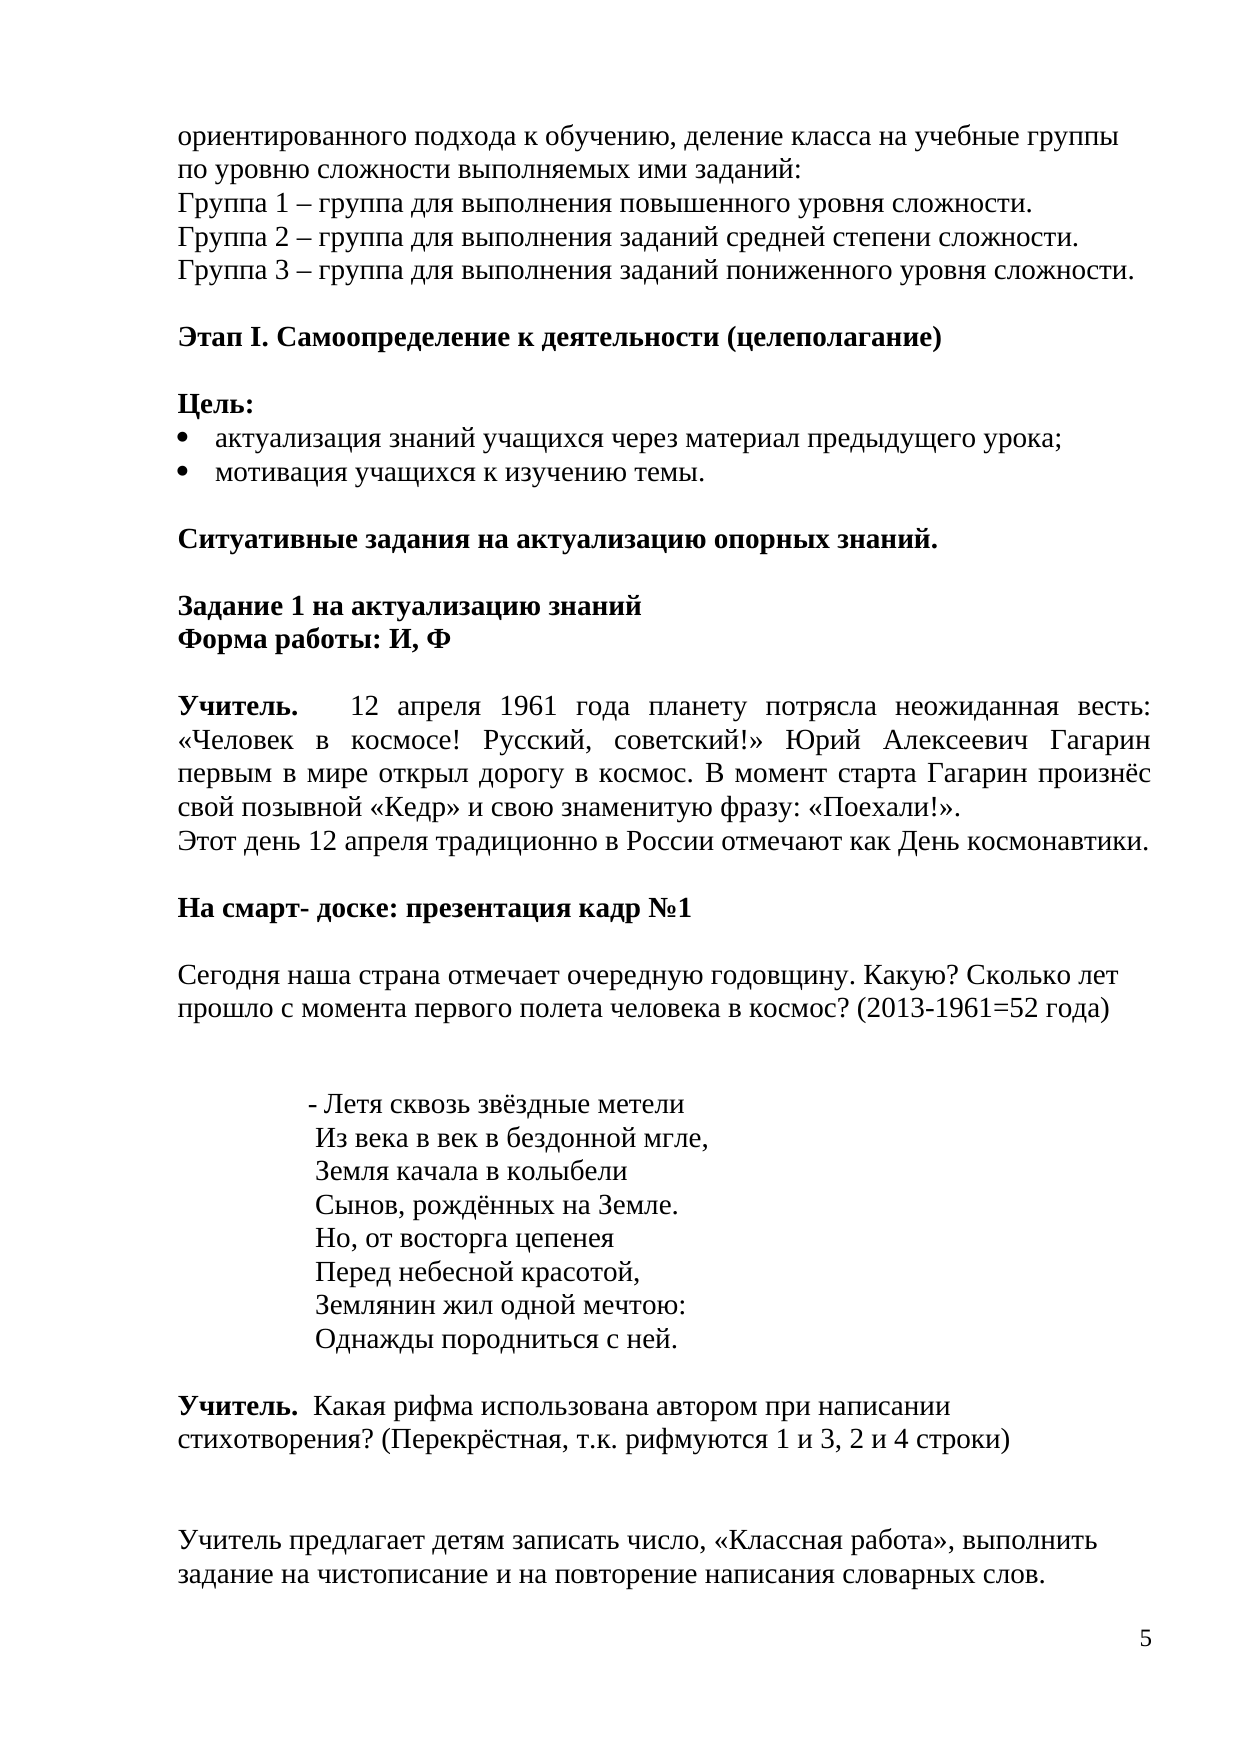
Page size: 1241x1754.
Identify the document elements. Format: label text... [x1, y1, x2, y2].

text Этап I. Самоопределение к деятельности (целеполагание) [177, 319, 1152, 353]
text Землянин жил одной мечтою: [140, 1287, 1152, 1321]
text Этот день 12 апреля традиционно в России отмечают как День космонавтики. [177, 823, 1152, 856]
list актуализация знаний учащихся через материал предыдущего урока; [177, 420, 1152, 454]
text Цель: [177, 386, 1152, 420]
text - Летя сквозь звёздные метели [140, 1086, 1152, 1120]
text Учитель. 12 апреля 1961 года планету потрясла неожиданная весть: «Человек в космосе! Русский, советский!» Юрий Алексеевич Гагарин первым в мире открыл дорогу в космос. В момент старта Гагарин произнёс свой позывной «Кедр» и свою знаменитую фразу: «Поехали!». [177, 688, 1152, 823]
text Земля качала в колыбели [140, 1153, 1152, 1187]
text Сегодня наша страна отмечает очередную годовщину. Какую? Сколько лет прошло с момента первого полета человека в космос? (2013-1961=52 года) [177, 957, 1152, 1024]
text Однажды породниться с ней. [140, 1321, 1152, 1354]
text Ситуативные задания на актуализацию опорных знаний. [177, 521, 1152, 554]
text Сынов, рождённых на Земле. [140, 1187, 1152, 1220]
text На смарт- доске: презентация кадр №1 [177, 890, 1152, 923]
text Группа 3 – группа для выполнения заданий пониженного уровня сложности. [177, 252, 1152, 286]
text Учитель предлагает детям записать число, «Классная работа», выполнить задание на чистописание и на повторение написания словарных слов. [177, 1522, 1152, 1589]
list мотивация учащихся к изучению темы. [177, 454, 1152, 487]
text Учитель. Какая рифма использована автором при написании стихотворения? (Перекрёстная, т.к. рифмуются 1 и 3, 2 и 4 строки) [177, 1388, 1152, 1455]
text Задание 1 на актуализацию знаний [177, 588, 1152, 621]
text Группа 1 – группа для выполнения повышенного уровня сложности. [177, 185, 1152, 219]
text Форма работы: И, Ф [177, 621, 1152, 655]
text Но, от восторга цепенея [140, 1220, 1152, 1254]
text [177, 118, 1152, 185]
text Группа 2 – группа для выполнения заданий средней степени сложности. [177, 219, 1152, 252]
text Перед небесной красотой, [140, 1254, 1152, 1287]
text Из века в век в бездонной мгле, [140, 1120, 1152, 1153]
